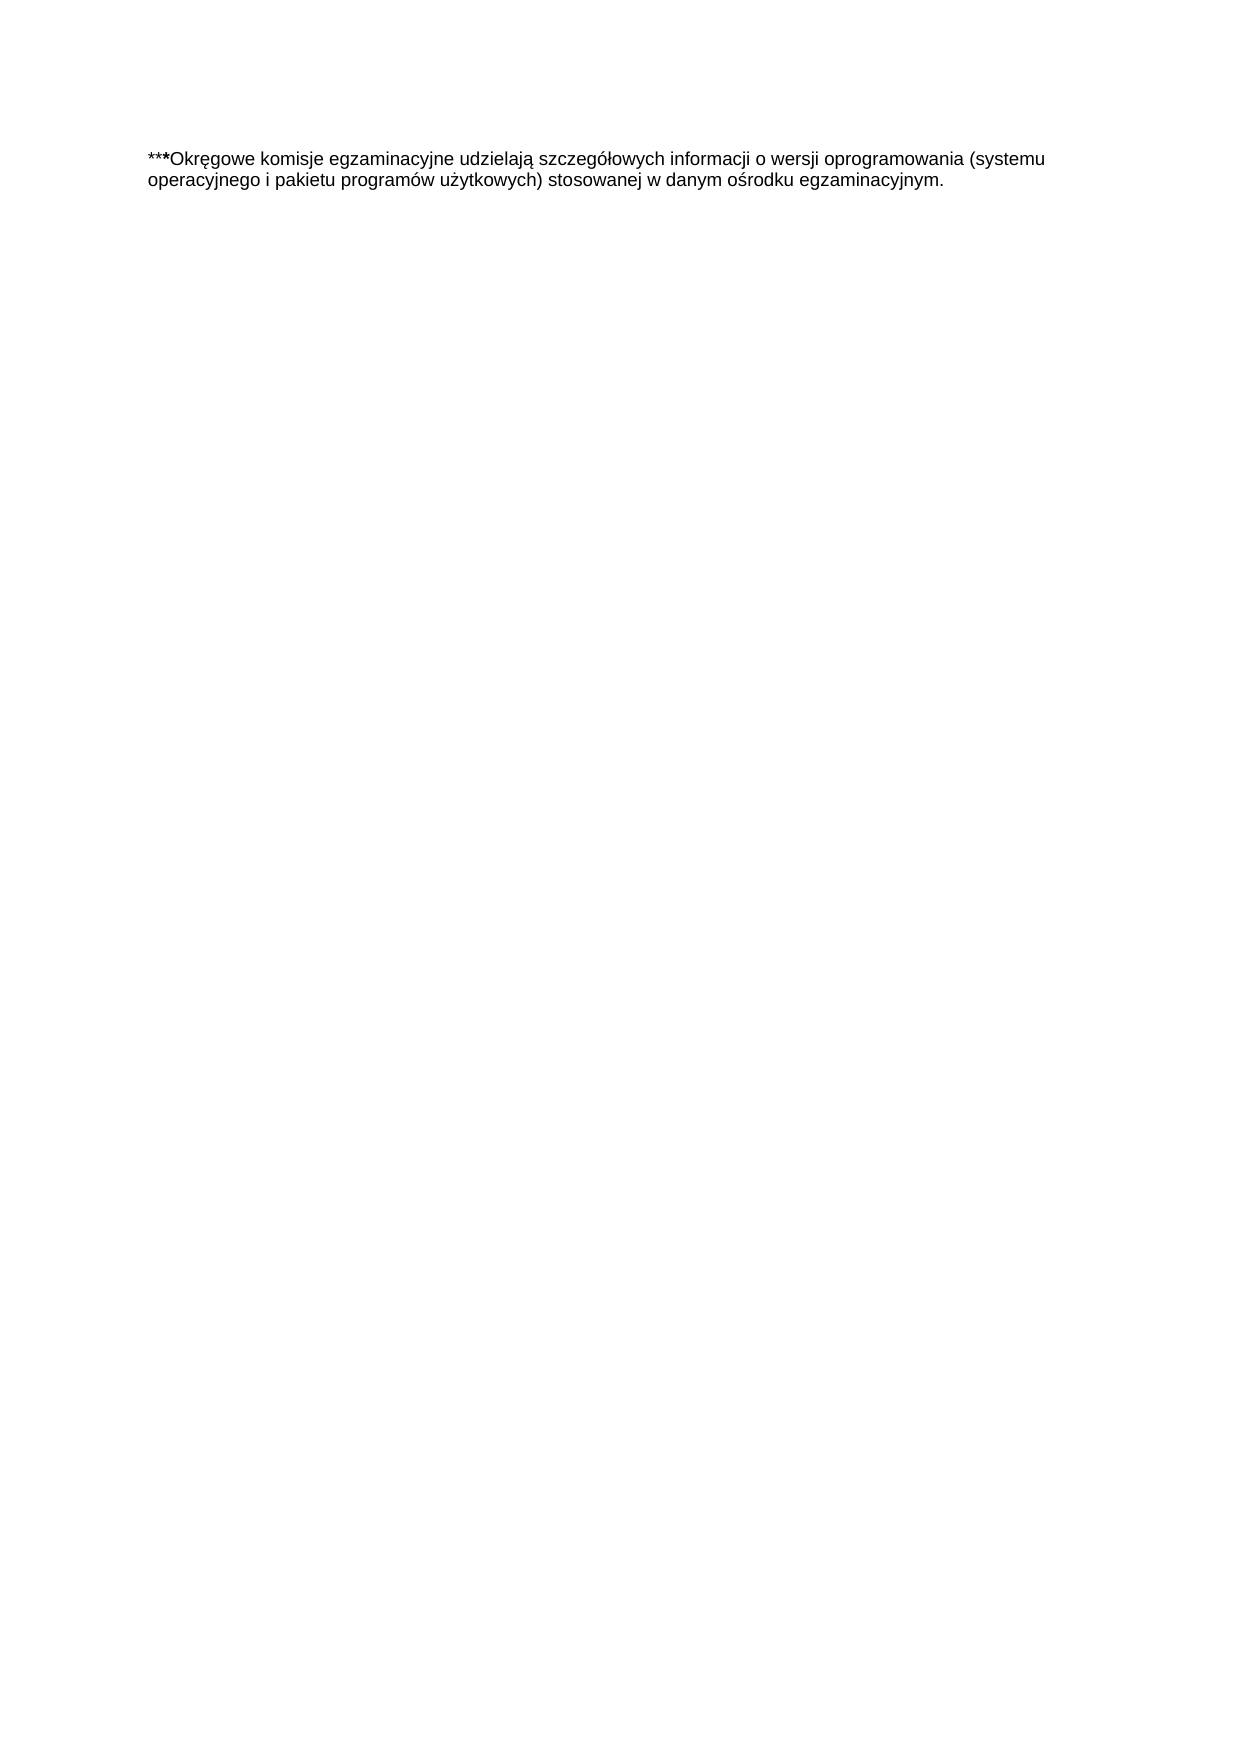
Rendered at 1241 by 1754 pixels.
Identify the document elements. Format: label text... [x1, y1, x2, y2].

text ***Okręgowe komisje egzaminacyjne udzielają szczegółowych informacji o wersji oprogramowania (systemu operacyjnego i pakietu programów użytkowych) stosowanej w danym ośrodku egzaminacyjnym. [148, 148, 1093, 191]
